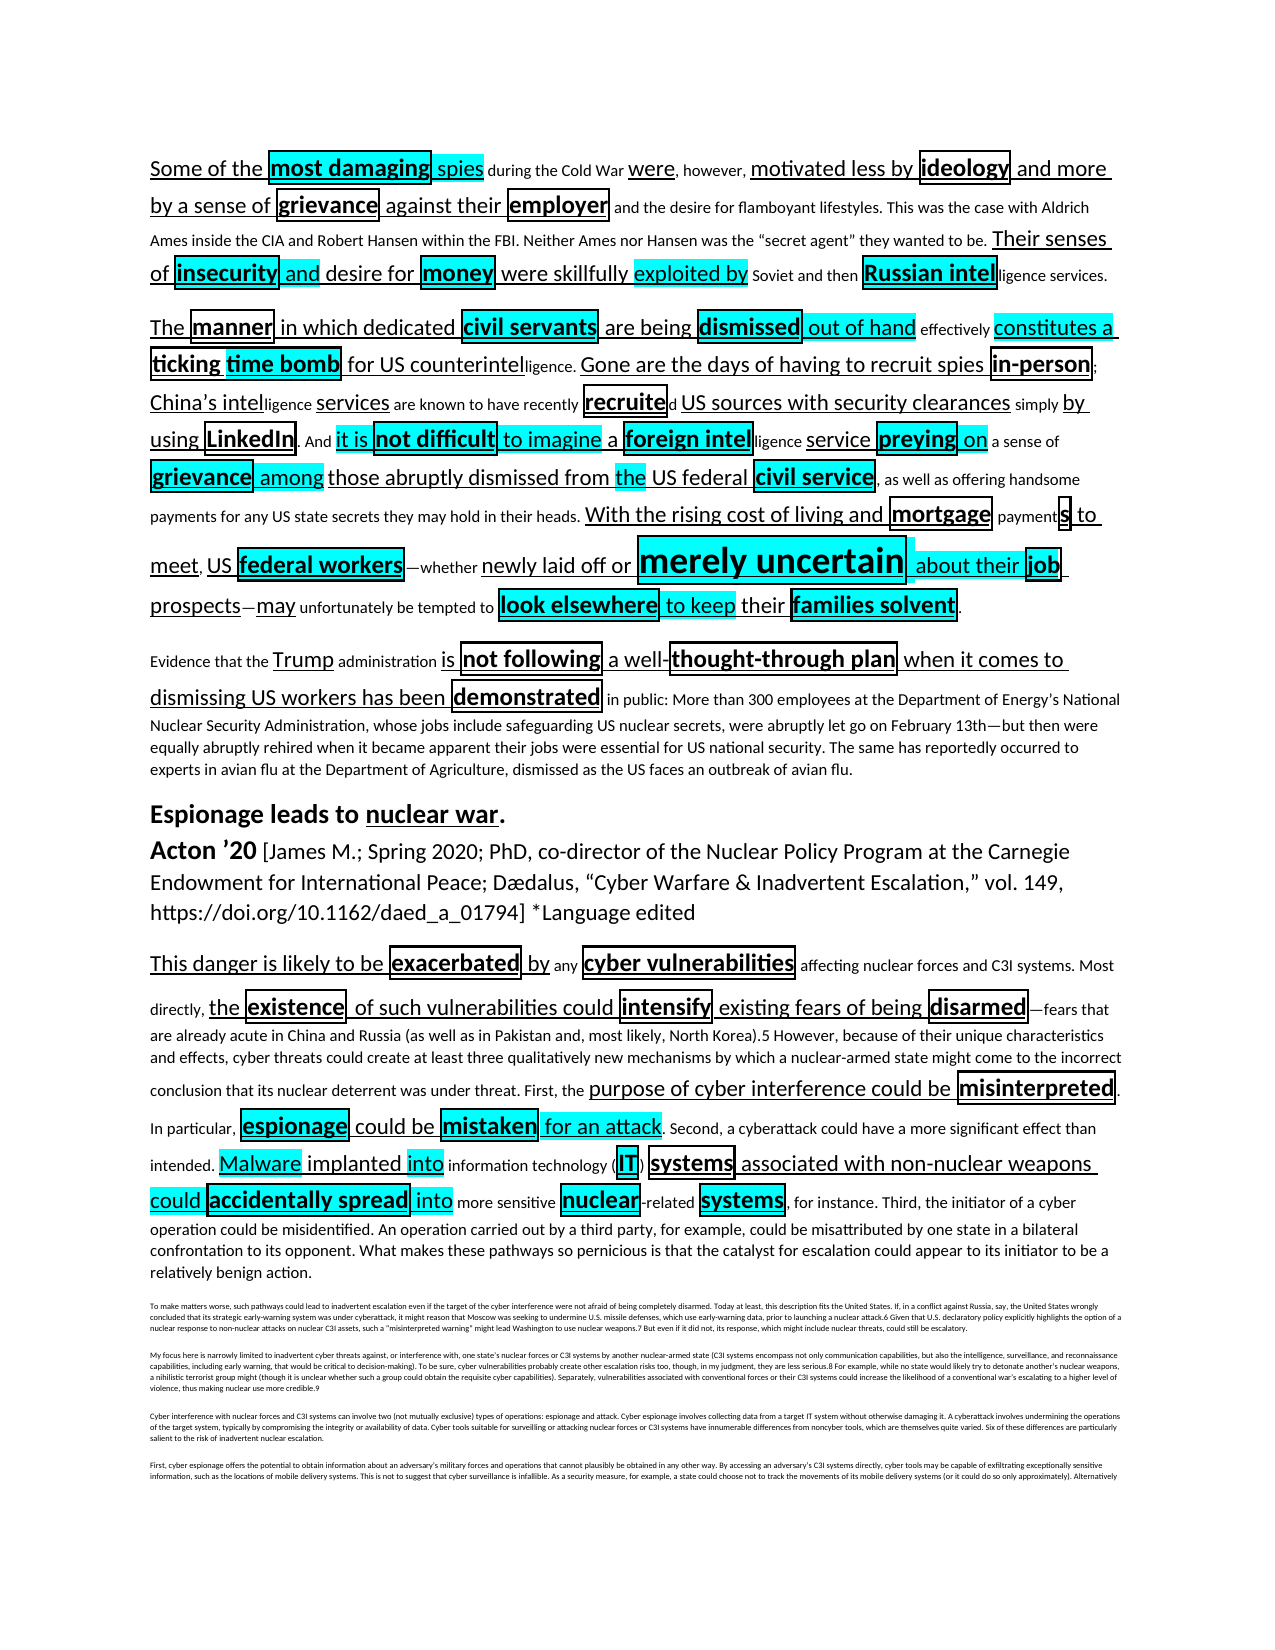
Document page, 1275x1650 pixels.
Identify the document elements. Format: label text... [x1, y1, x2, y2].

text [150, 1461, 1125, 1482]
text Acton ’20 [James M.; Spring 2020; PhD, co-director of the Nuclear Policy Program at the Carnegie Endowment for International Peace; Dædalus, “Cyber Warfare & Inadvertent Escalation,” vol. 149, https://doi.org/10.1162/daed_a_01794] *Language edited [150, 833, 1125, 926]
text Evidence that the Trump administration is not following a well-thought-through plan when it comes to dismissing US workers has been demonstrated in public: More than 300 employees at the Department of Energy’s National Nuclear Security Administration, whose jobs include safeguarding US nuclear secrets, were abruptly let go on February 13th—but then were equally abruptly rehired when it became apparent their jobs were essential for US national security. The same has reportedly occurred to experts in avian flu at the Department of Agriculture, dismissed as the US faces an outbreak of avian flu. [150, 641, 1125, 779]
text Some of the most damaging spies during the Cold War were, however, motivated less by ideology and more by a sense of grievance against their employer and the desire for flamboyant lifestyles. This was the case with Aldrich Ames inside the CIA and Robert Hansen within the FBI. Neither Ames nor Hansen was the “secret agent” they wanted to be. Their senses of insecurity and desire for money were skillfully exploited by Soviet and then Russian intelligence services. [150, 150, 1125, 290]
text The manner in which dedicated civil servants are being dismissed out of hand effectively constitutes a ticking time bomb for US counterintelligence. Gone are the days of having to recruit spies in-person; China’s intelligence services are known to have recently recruited US sources with security clearances simply by using LinkedIn. And it is not difficult to imagine a foreign intelligence service preying on a sense of grievance among those abruptly dismissed from the US federal civil service, as well as offering handsome payments for any US state secrets they may hold in their heads. With the rising cost of living and mortgage payments to meet, US federal workers—whether newly laid off or merely uncertain about their job prospects—may unfortunately be tempted to look elsewhere to keep their families solvent. [150, 309, 1125, 622]
text This danger is likely to be exacerbated by any cyber vulnerabilities affecting nuclear forces and C3I systems. Most directly, the existence of such vulnerabilities could intensify existing fears of being disarmed—fears that are already acute in China and Russia (as well as in Pakistan and, most likely, North Korea).5 However, because of their unique characteristics and effects, cyber threats could create at least three qualitatively new mechanisms by which a nuclear-armed state might come to the incorrect conclusion that its nuclear deterrent was under threat. First, the purpose of cyber interference could be misinterpreted. In particular, espionage could be mistaken for an attack. Second, a cyberattack could have a more significant effect than intended. Malware implanted into information technology (IT) systems associated with non-nuclear weapons could accidentally spread into more sensitive nuclear-related systems, for instance. Third, the initiator of a cyber operation could be misidentified. An operation carried out by a third party, for example, could be misattributed by one state in a bilateral confrontation to its opponent. What makes these pathways so pernicious is that the catalyst for escalation could appear to its initiator to be a relatively benign action. [150, 945, 1125, 1283]
subtitle Espionage leads to nuclear war. [150, 797, 1125, 830]
